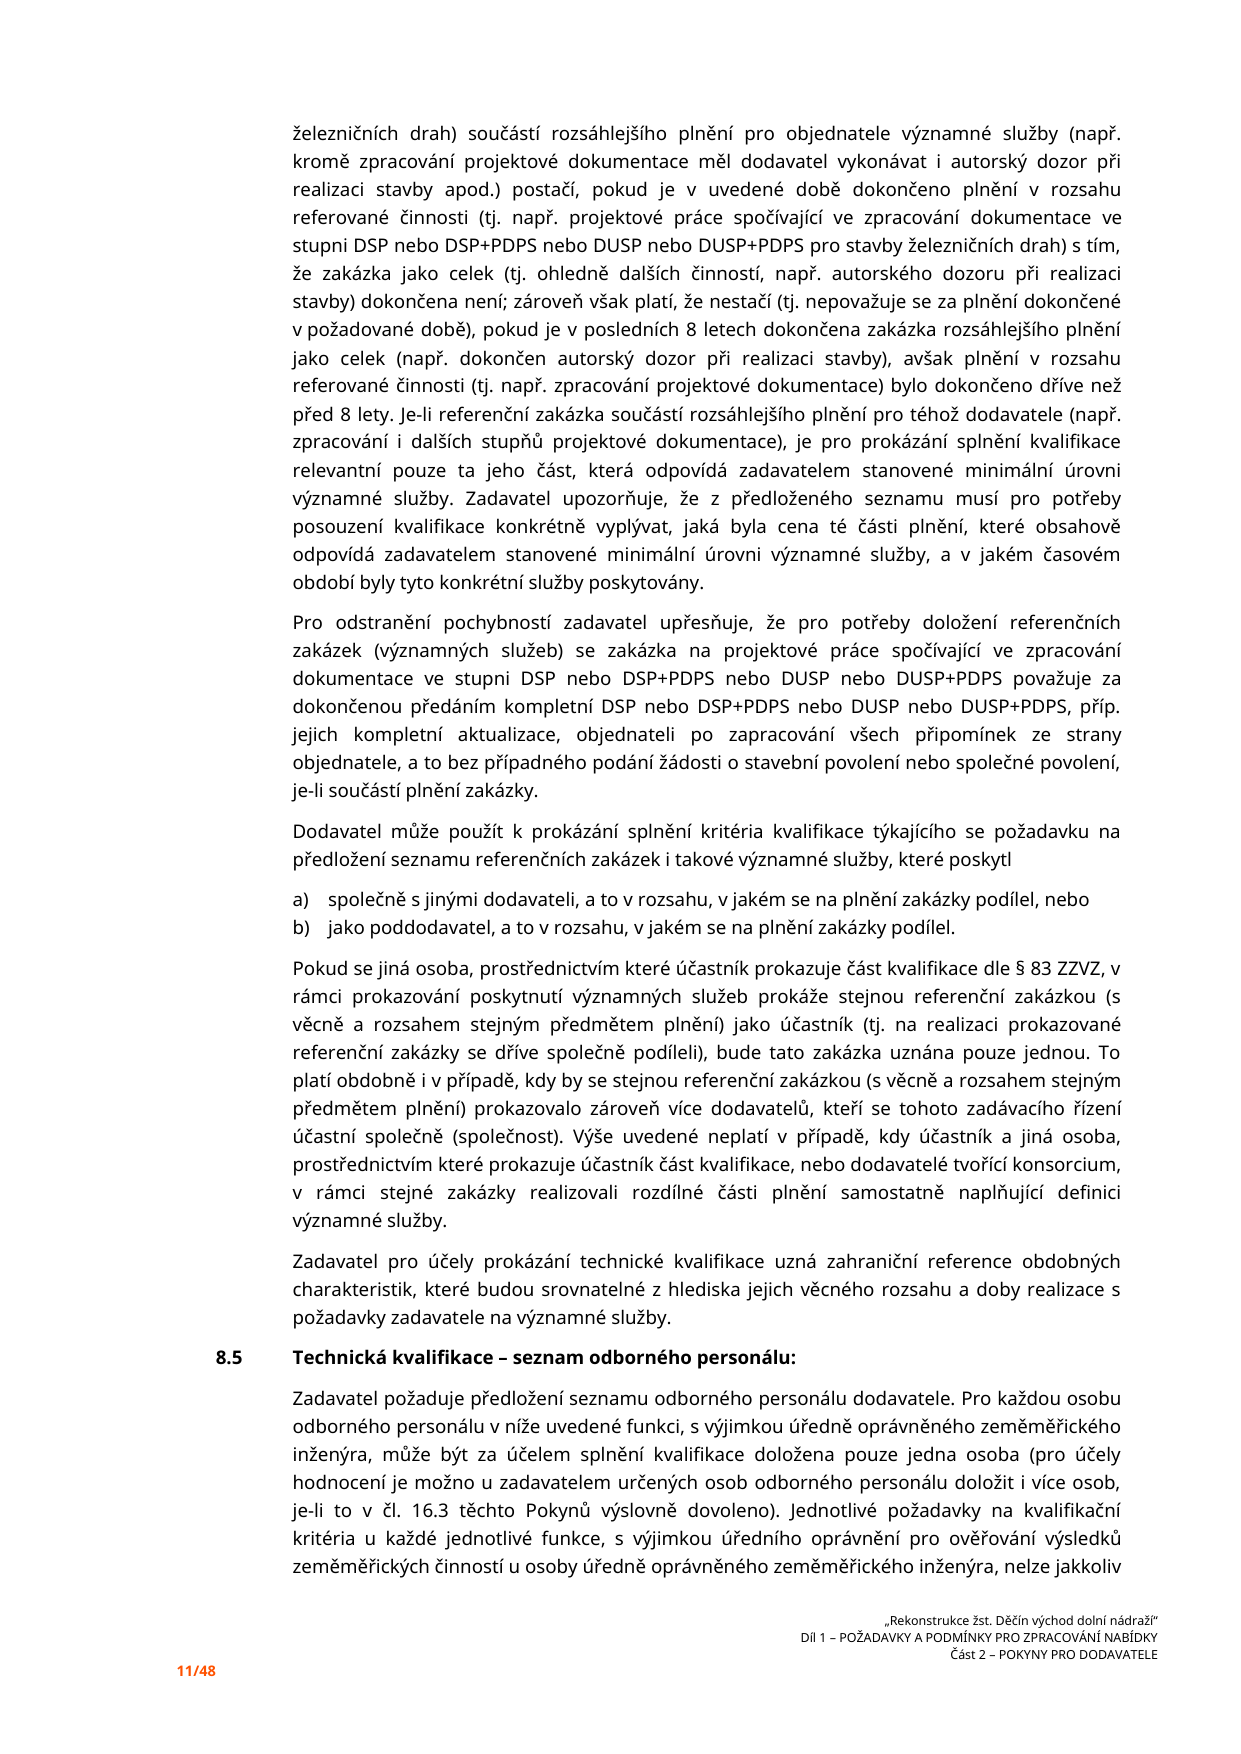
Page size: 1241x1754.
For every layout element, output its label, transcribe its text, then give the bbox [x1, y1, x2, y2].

text Zadavatel pro účely prokázání technické kvalifikace uzná zahraniční reference obdobných charakteristik, které budou srovnatelné z hlediska jejich věcného rozsahu a doby realizace s požadavky zadavatele na významné služby. [292, 1248, 1122, 1329]
text Dodavatel může použít k prokázání splnění kritéria kvalifikace týkajícího se požadavku na předložení seznamu referenčních zakázek i takové významné služby, které poskytl [292, 818, 1122, 872]
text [292, 121, 1122, 594]
list společně s jinými dodavateli, a to v rozsahu, v jakém se na plnění zakázky podílel, nebo [292, 887, 1122, 912]
text Pro odstranění pochybností zadavatel upřesňuje, že pro potřeby doložení referenčních zakázek (významných služeb) se zakázka na projektové práce spočívající ve zpracování dokumentace ve stupni DSP nebo DSP+PDPS nebo DUSP nebo DUSP+PDPS považuje za dokončenou předáním kompletní DSP nebo DSP+PDPS nebo DUSP nebo DUSP+PDPS, příp. jejich kompletní aktualizace, objednateli po zapracování všech připomínek ze strany objednatele, a to bez případného podání žádosti o stavební povolení nebo společné povolení, je-li součástí plnění zakázky. [292, 609, 1122, 803]
text Pokud se jiná osoba, prostřednictvím které účastník prokazuje část kvalifikace dle § 83 ZZVZ, v rámci prokazování poskytnutí významných služeb prokáže stejnou referenční zakázkou (s věcně a rozsahem stejným předmětem plnění) jako účastník (tj. na realizaci prokazované referenční zakázky se dříve společně podíleli), bude tato zakázka uznána pouze jednou. To platí obdobně i v případě, kdy by se stejnou referenční zakázkou (s věcně a rozsahem stejným předmětem plnění) prokazovalo zároveň více dodavatelů, kteří se tohoto zadávacího řízení účastní společně (společnost). Výše uvedené neplatí v případě, kdy účastník a jiná osoba, prostřednictvím které prokazuje účastník část kvalifikace, nebo dodavatelé tvořící konsorcium, v rámci stejné zakázky realizovali rozdílné části plnění samostatně naplňující definici významné služby. [292, 955, 1122, 1233]
text Technická kvalifikace – seznam odborného personálu: [216, 1344, 1122, 1370]
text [292, 1385, 1122, 1579]
list jako poddodavatel, a to v rozsahu, v jakém se na plnění zakázky podílel. [292, 915, 1122, 940]
